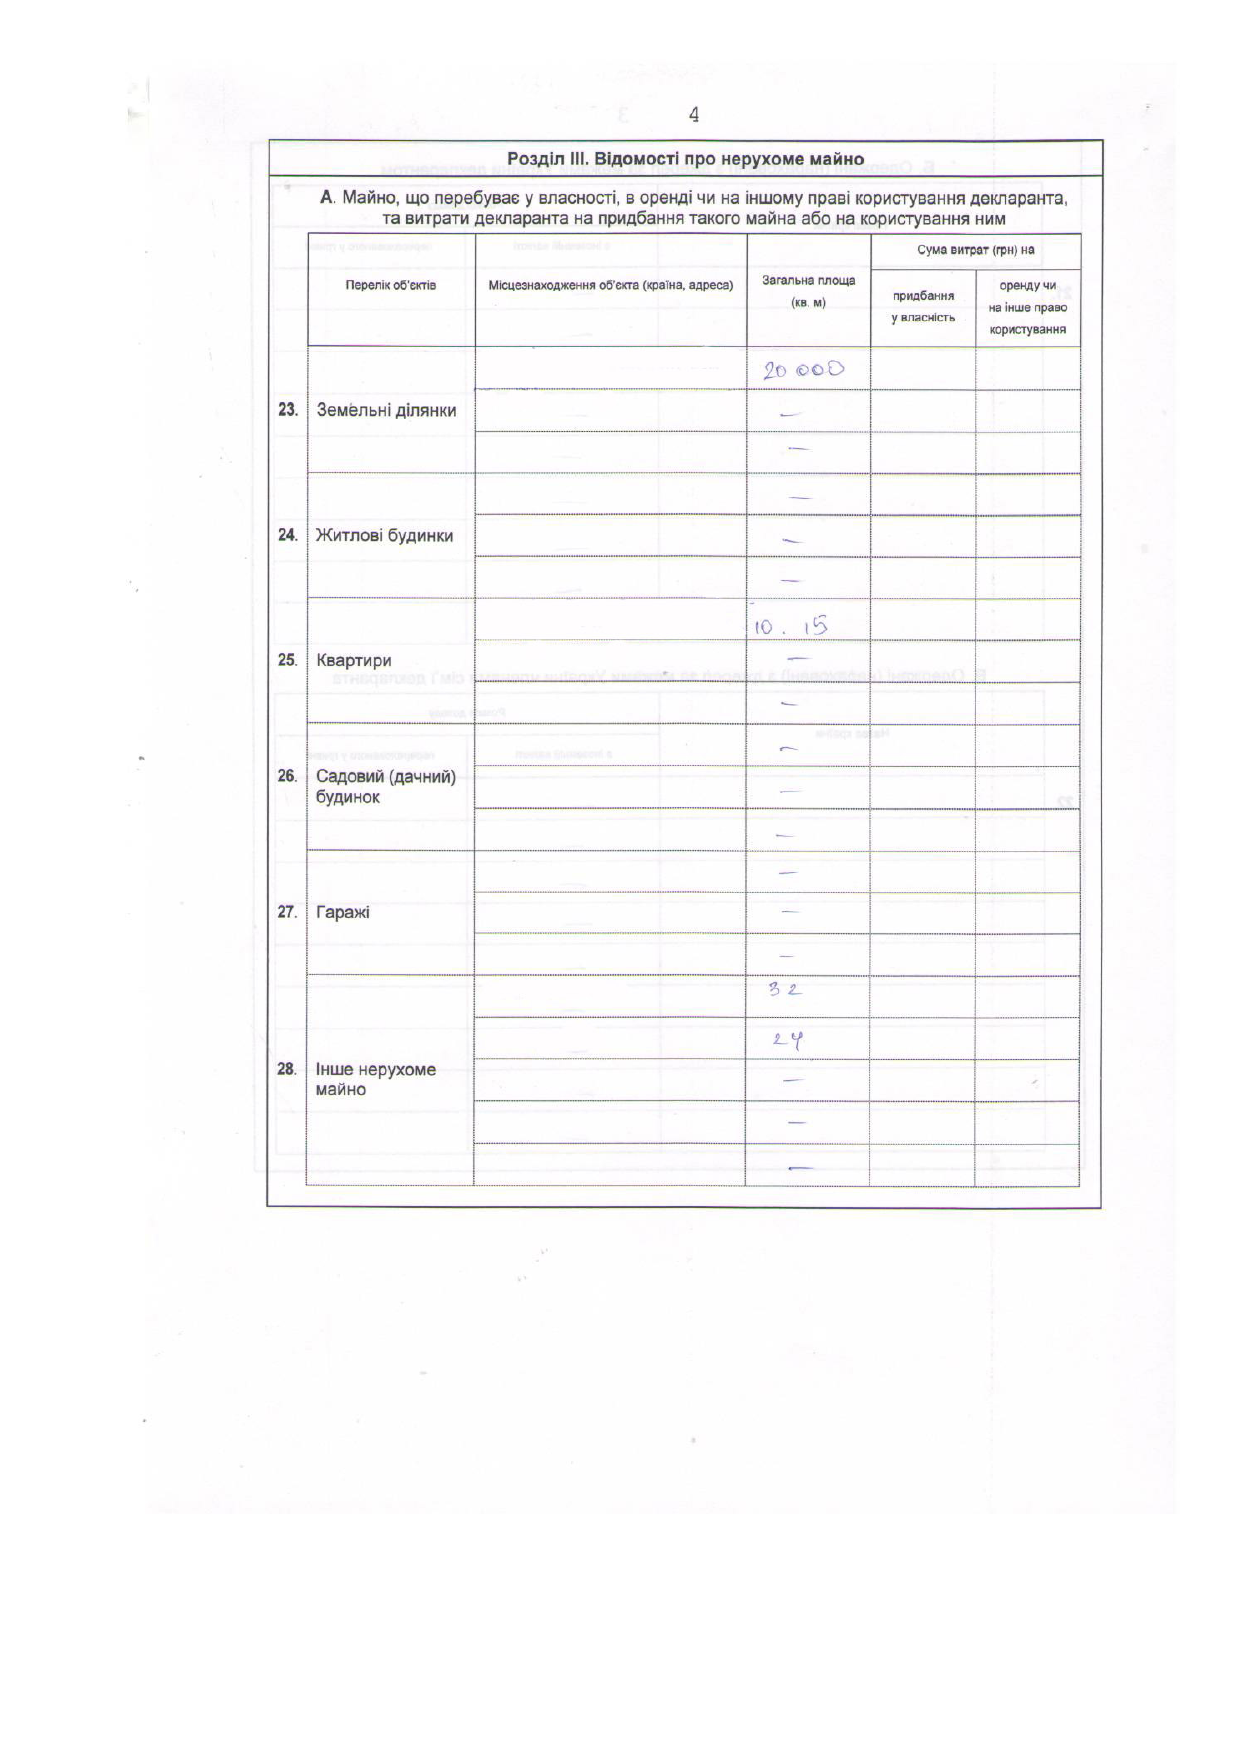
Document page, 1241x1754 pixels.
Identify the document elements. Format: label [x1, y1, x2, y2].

picture [118, 59, 1182, 1519]
